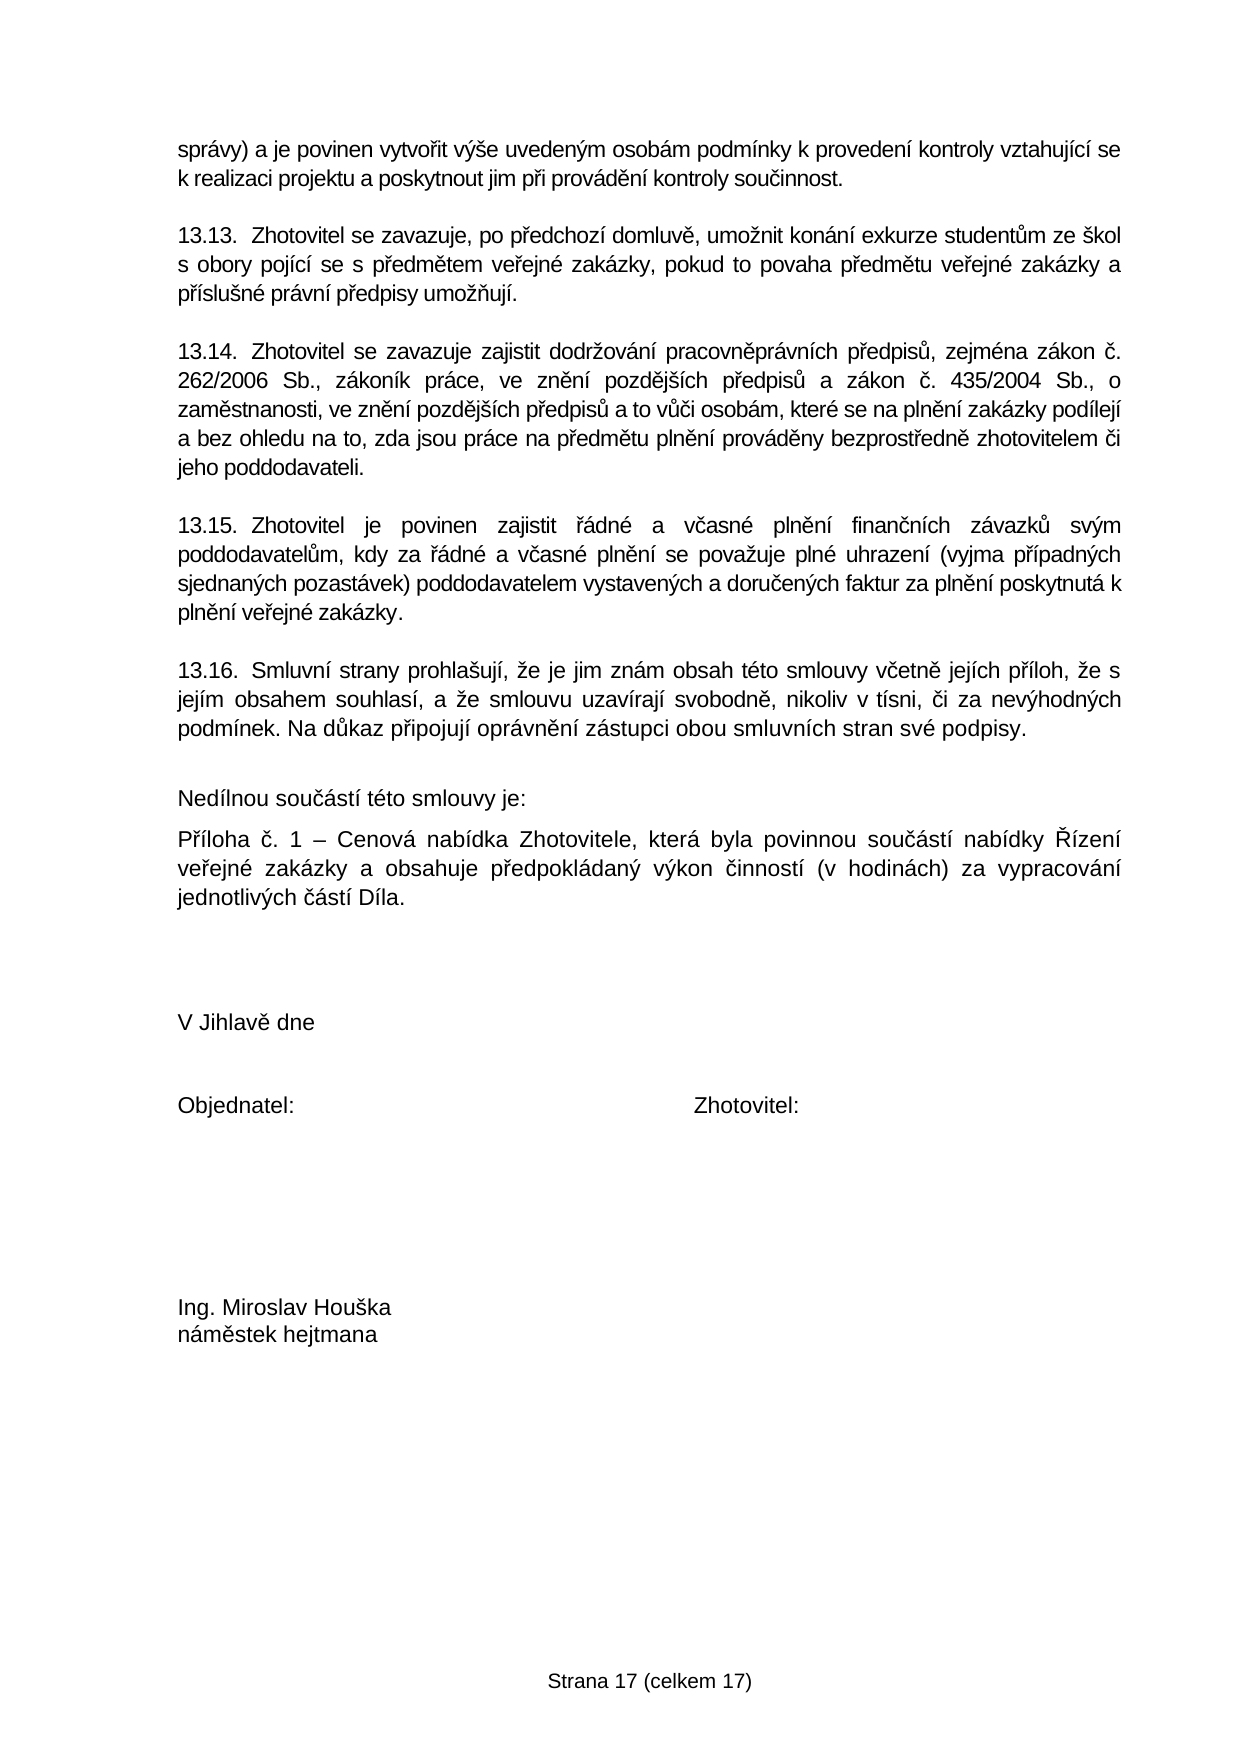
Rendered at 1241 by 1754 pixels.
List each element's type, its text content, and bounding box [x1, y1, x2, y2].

list Zhotovitel se zavazuje zajistit dodržování pracovněprávních předpisů, zejména zákon č. 262/2006 Sb., zákoník práce, ve znění pozdějších předpisů a zákon č. 435/2004 Sb., o zaměstnanosti, ve znění pozdějších předpisů a to vůči osobám, které se na plnění zakázky podílejí a bez ohledu na to, zda jsou práce na předmětu plnění prováděny bezprostředně zhotovitelem či jeho poddodavateli. [177, 338, 1122, 481]
text Nedílnou součástí této smlouvy je: [177, 785, 1122, 811]
list Zhotovitel se zavazuje, po předchozí domluvě, umožnit konání exkurze studentům ze škol s obory pojící se s předmětem veřejné zakázky, pokud to povaha předmětu veřejné zakázky a příslušné právní předpisy umožňují. [177, 222, 1122, 307]
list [177, 136, 1122, 191]
list Smluvní strany prohlašují, že je jim znám obsah této smlouvy včetně jejích příloh, že s jejím obsahem souhlasí, a že smlouvu uzavírají svobodně, nikoliv v tísni, či za nevýhodných podmínek. Na důkaz připojují oprávnění zástupci obou smluvních stran své podpisy. [177, 657, 1122, 741]
list Zhotovitel je povinen zajistit řádné a včasné plnění finančních závazků svým poddodavatelům, kdy za řádné a včasné plnění se považuje plné uhrazení (vyjma případných sjednaných pozastávek) poddodavatelem vystavených a doručených faktur za plnění poskytnutá k plnění veřejné zakázky. [177, 512, 1122, 625]
text náměstek hejtmana [177, 1321, 1122, 1347]
text Příloha č. 1 – Cenová nabídka Zhotovitele, která byla povinnou součástí nabídky Řízení veřejné zakázky a obsahuje předpokládaný výkon činností (v hodinách) za vypracování jednotlivých částí Díla. [177, 826, 1122, 911]
text Objednatel: Zhotovitel: [177, 1092, 1122, 1118]
text Ing. Miroslav Houška [177, 1294, 1122, 1321]
text V Jihlavě dne [177, 1009, 1122, 1035]
